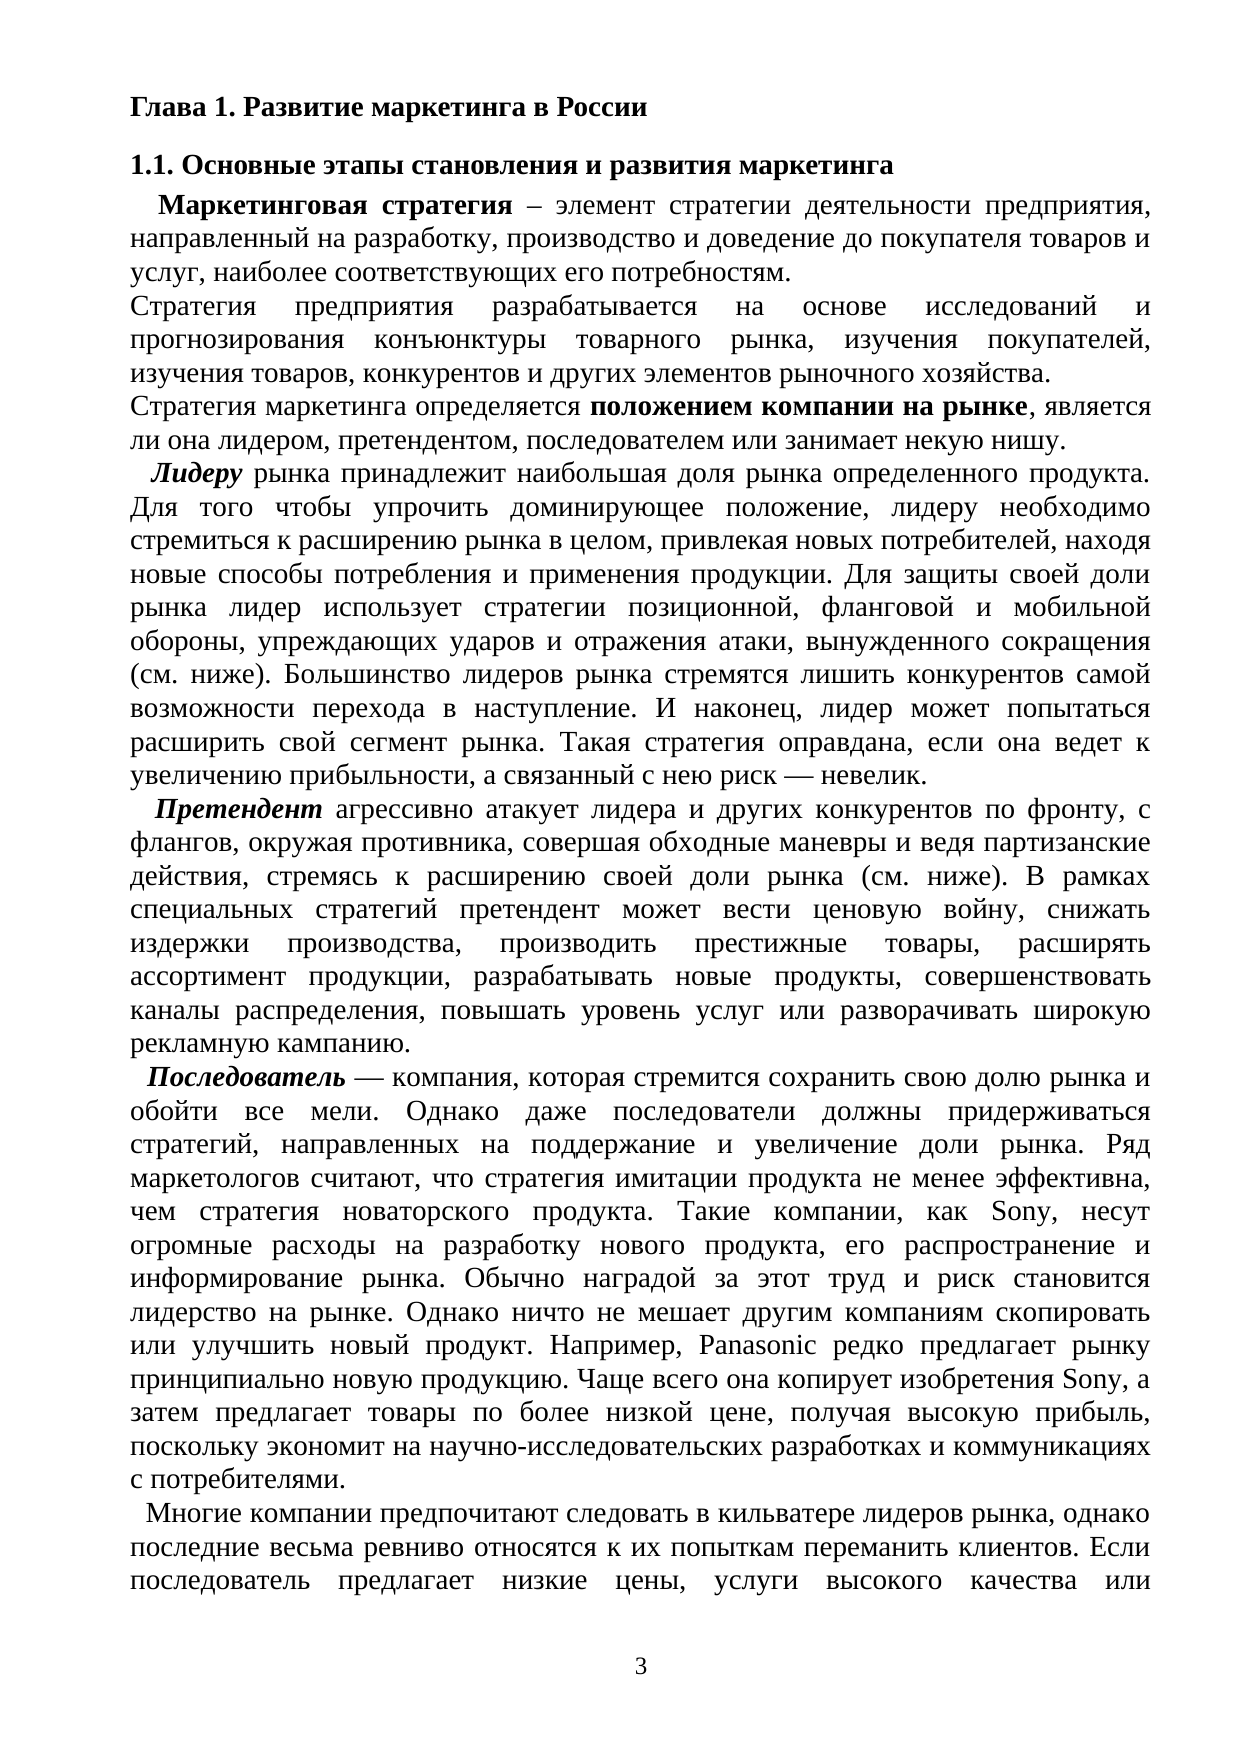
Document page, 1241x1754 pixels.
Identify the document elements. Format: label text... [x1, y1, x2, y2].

text Претендент агрессивно атакует лидера и других конкурентов по фронту, с флангов, окружая противника, совершая обходные маневры и ведя партизанские действия, стремясь к расширению своей доли рынка (см. ниже). В рамках специальных стратегий претендент может вести ценовую войну, снижать издержки производства, производить престижные товары, расширять ассортимент продукции, разрабатывать новые продукты, совершенствовать каналы распределения, повышать уровень услуг или разворачивать широкую рекламную кампанию. [130, 791, 1152, 1059]
subtitle 1.1. Основные этапы становления и развития маркетинга [130, 147, 1152, 181]
subtitle Глава 1. Развитие маркетинга в России [130, 89, 1152, 122]
text Маркетинговая стратегия – элемент стратегии деятельности предприятия, направленный на разработку, производство и доведение до покупателя товаров и услуг, наиболее соответствующих его потребностям. [130, 187, 1152, 288]
text Стратегия предприятия разрабатывается на основе исследований и прогнозирования конъюнктуры товарного рынка, изучения покупателей, изучения товаров, конкурентов и других элементов рыночного хозяйства. [130, 288, 1152, 388]
text Последователь — компания, которая стремится сохранить свою долю рынка и обойти все мели. Однако даже последователи должны придерживаться стратегий, направленных на поддержание и увеличение доли рынка. Ряд маркетологов считают, что стратегия имитации продукта не менее эффективна, чем стратегия новаторского продукта. Такие компании, как Sony, несут огромные расходы на разработку нового продукта, его распространение и информирование рынка. Обычно наградой за этот труд и риск становится лидерство на рынке. Однако ничто не мешает другим компаниям скопировать или улучшить новый продукт. Например, Panasonic редко предлагает рынку принципиально новую продукцию. Чаще всего она копирует изобретения Sony, а затем предлагает товары по более низкой цене, получая высокую прибыль, поскольку экономит на научно-исследовательских разработках и коммуникациях с потребителями. [130, 1059, 1152, 1495]
text Стратегия маркетинга определяется положением компании на рынке, является ли она лидером, претендентом, последователем или занимает некую нишу. [130, 388, 1152, 455]
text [130, 1495, 1152, 1596]
text Лидеру рынка принадлежит наибольшая доля рынка определенного продукта. Для того чтобы упрочить доминирующее положение, лидеру необходимо стремиться к расширению рынка в целом, привлекая новых потребителей, находя новые способы потребления и применения продукции. Для защиты своей доли рынка лидер использует стратегии позиционной, фланговой и мобильной обороны, упреждающих ударов и отражения атаки, вынужденного сокращения (см. ниже). Большинство лидеров рынка стремятся лишить конкурентов самой возможности перехода в наступление. И наконец, лидер может попытаться расширить свой сегмент рынка. Такая стратегия оправдана, если она ведет к увеличению прибыльности, а связанный с нею риск — невелик. [130, 455, 1152, 791]
